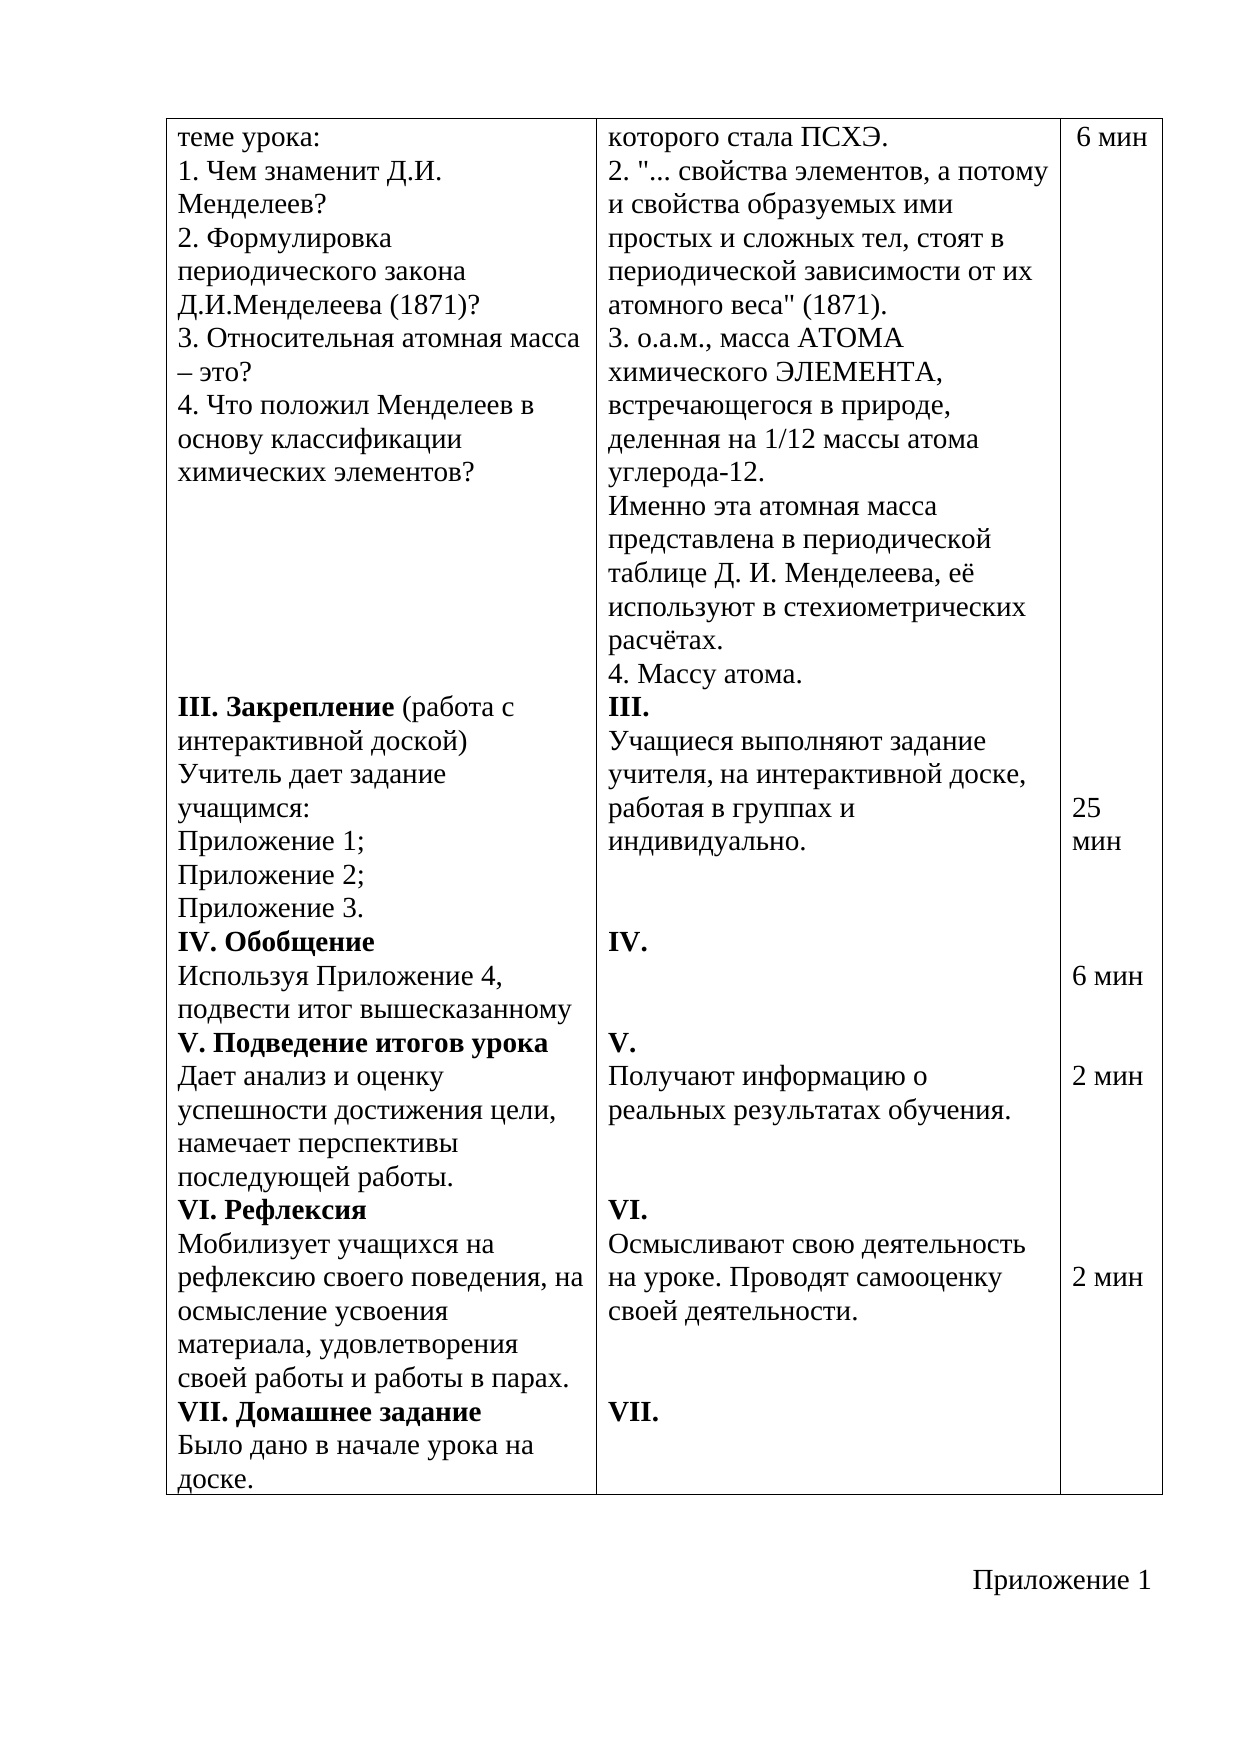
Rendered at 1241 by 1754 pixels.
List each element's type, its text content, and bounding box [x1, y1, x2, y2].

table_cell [167, 119, 596, 1494]
text Приложение 1 [177, 1562, 1152, 1596]
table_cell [1061, 119, 1162, 1494]
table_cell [597, 119, 1060, 1494]
